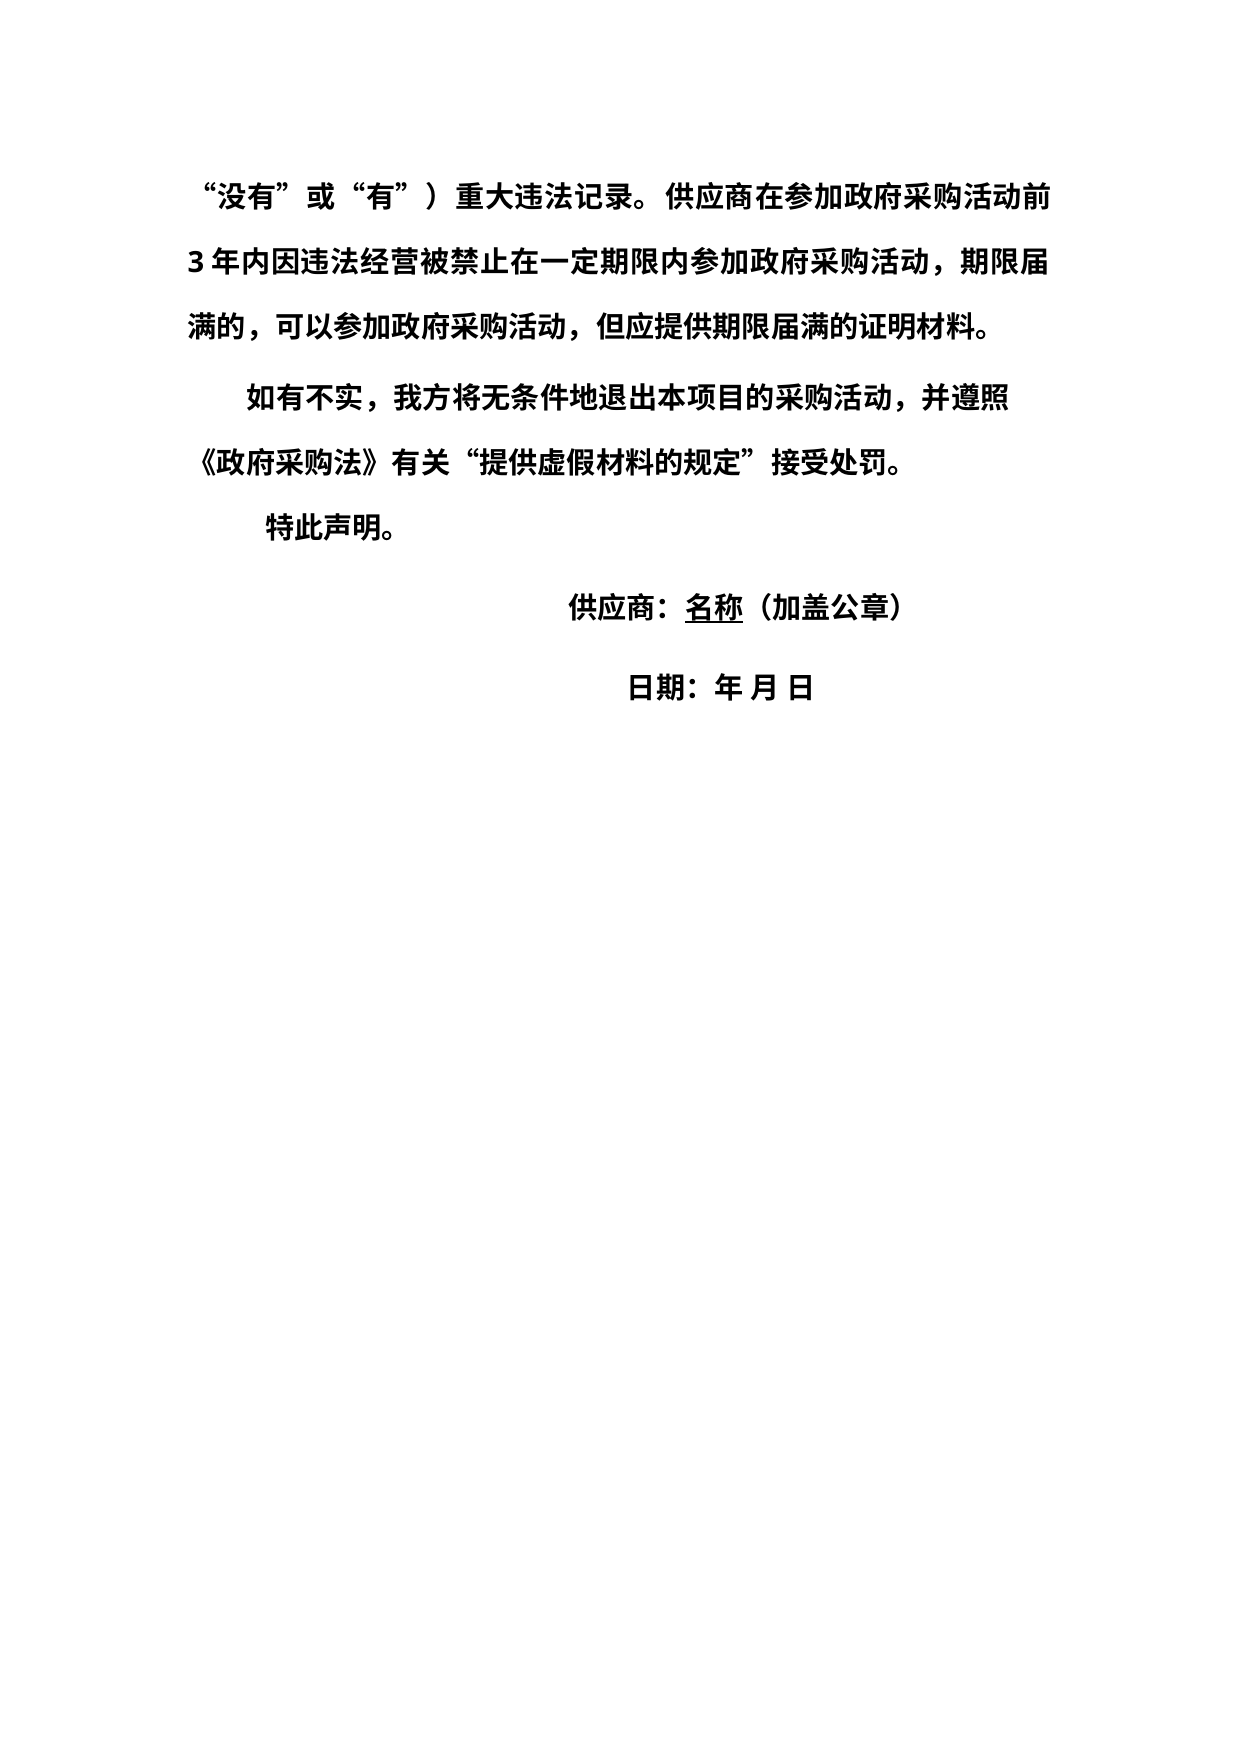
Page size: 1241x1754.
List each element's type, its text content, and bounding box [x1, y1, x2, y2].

text 供应商：名称（加盖公章） [187, 573, 923, 638]
text 如有不实，我方将无条件地退出本项目的采购活动，并遵照《政府采购法》有关“提供虚假材料的规定”接受处罚。 [187, 363, 1012, 493]
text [187, 162, 1053, 357]
text 日期：年 月 日 [187, 653, 923, 718]
text 特此声明。 [265, 494, 1053, 559]
